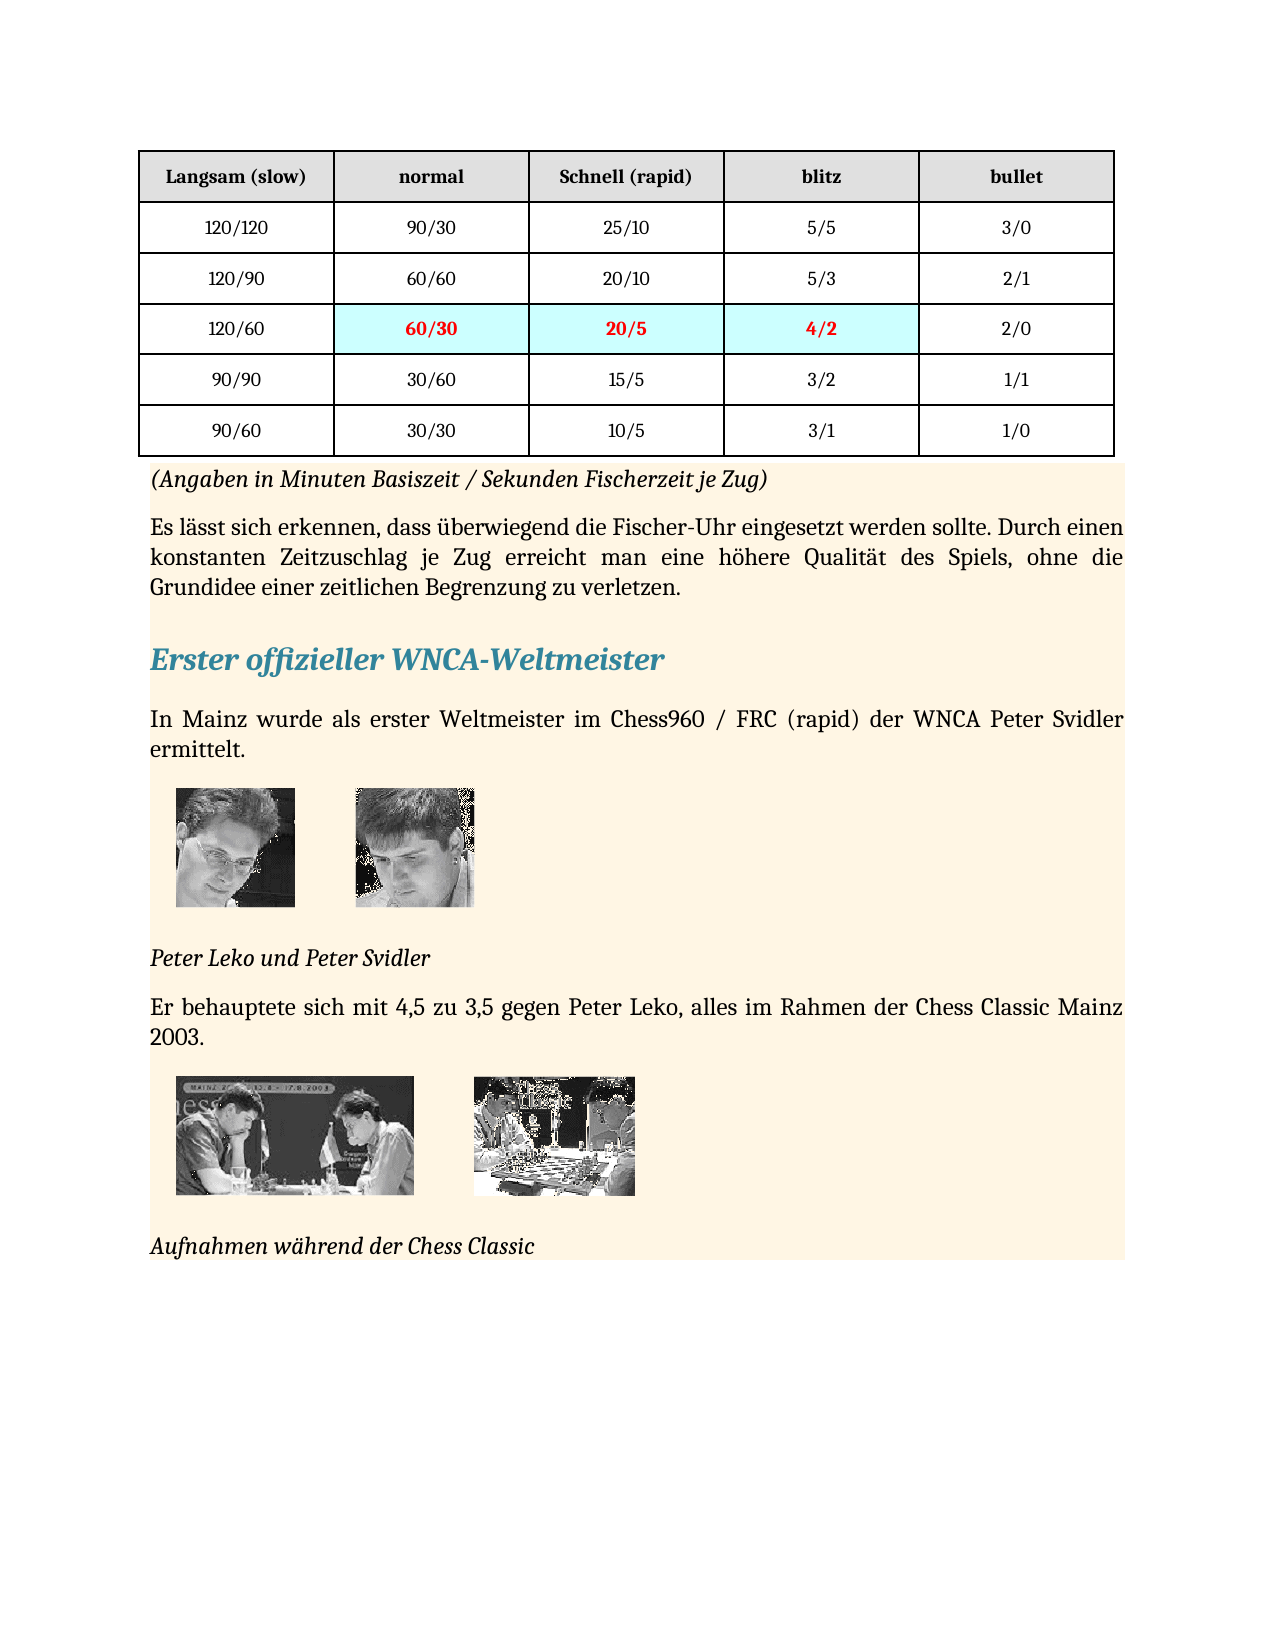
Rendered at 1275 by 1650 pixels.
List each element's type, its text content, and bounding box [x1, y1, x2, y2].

table_header Langsam (slow) [140, 152, 333, 201]
table_cell 60/60 [335, 254, 528, 302]
table_cell 20/10 [530, 254, 723, 302]
picture [348, 782, 490, 924]
subtitle Erster offizieller WNCA-Weltmeister [150, 639, 1125, 678]
table_cell 1/1 [920, 355, 1113, 404]
table_cell 5/3 [725, 254, 918, 302]
table_cell 90/30 [335, 203, 528, 252]
picture [168, 782, 311, 924]
table_cell 120/60 [140, 305, 333, 353]
table_cell 2/1 [920, 254, 1113, 302]
table_cell 90/90 [140, 355, 333, 404]
table_header Schnell (rapid) [530, 152, 723, 201]
table_cell 5/5 [725, 203, 918, 252]
table_cell 30/60 [335, 355, 528, 404]
table_cell 90/60 [140, 406, 333, 455]
picture [168, 1070, 430, 1212]
table_cell 3/1 [725, 406, 918, 455]
text In Mainz wurde als erster Weltmeister im Chess960 / FRC (rapid) der WNCA Peter Svidler ermittelt. [150, 703, 1125, 763]
table_cell 20/5 [530, 305, 723, 353]
table_cell 2/0 [920, 305, 1113, 353]
table_header bullet [920, 152, 1113, 201]
table_cell 120/120 [140, 203, 333, 252]
table_cell 120/90 [140, 254, 333, 302]
table_cell 25/10 [530, 203, 723, 252]
table_cell 30/30 [335, 406, 528, 455]
text Er behauptete sich mit 4,5 zu 3,5 gegen Peter Leko, alles im Rahmen der Chess Classic Mainz 2003. [150, 991, 1125, 1051]
text Es lässt sich erkennen, dass überwiegend die Fischer-Uhr eingesetzt werden sollte. Durch einen konstanten Zeitzuschlag je Zug erreicht man eine höhere Qualität des Spiels, ohne die Grundidee einer zeitlichen Begrenzung zu verletzen. [150, 512, 1125, 602]
text Peter Leko und Peter Svidler [150, 942, 1125, 972]
text (Angaben in Minuten Basiszeit / Sekunden Fischerzeit je Zug) [150, 463, 1125, 493]
picture [467, 1070, 651, 1212]
text Aufnahmen während der Chess Classic [150, 1230, 1125, 1260]
table_header blitz [725, 152, 918, 201]
table_cell 60/30 [335, 305, 528, 353]
table_cell 10/5 [530, 406, 723, 455]
table_cell 3/0 [920, 203, 1113, 252]
table_cell 15/5 [530, 355, 723, 404]
table_cell 3/2 [725, 355, 918, 404]
table_header normal [335, 152, 528, 201]
table_cell 4/2 [725, 305, 918, 353]
table_cell 1/0 [920, 406, 1113, 455]
